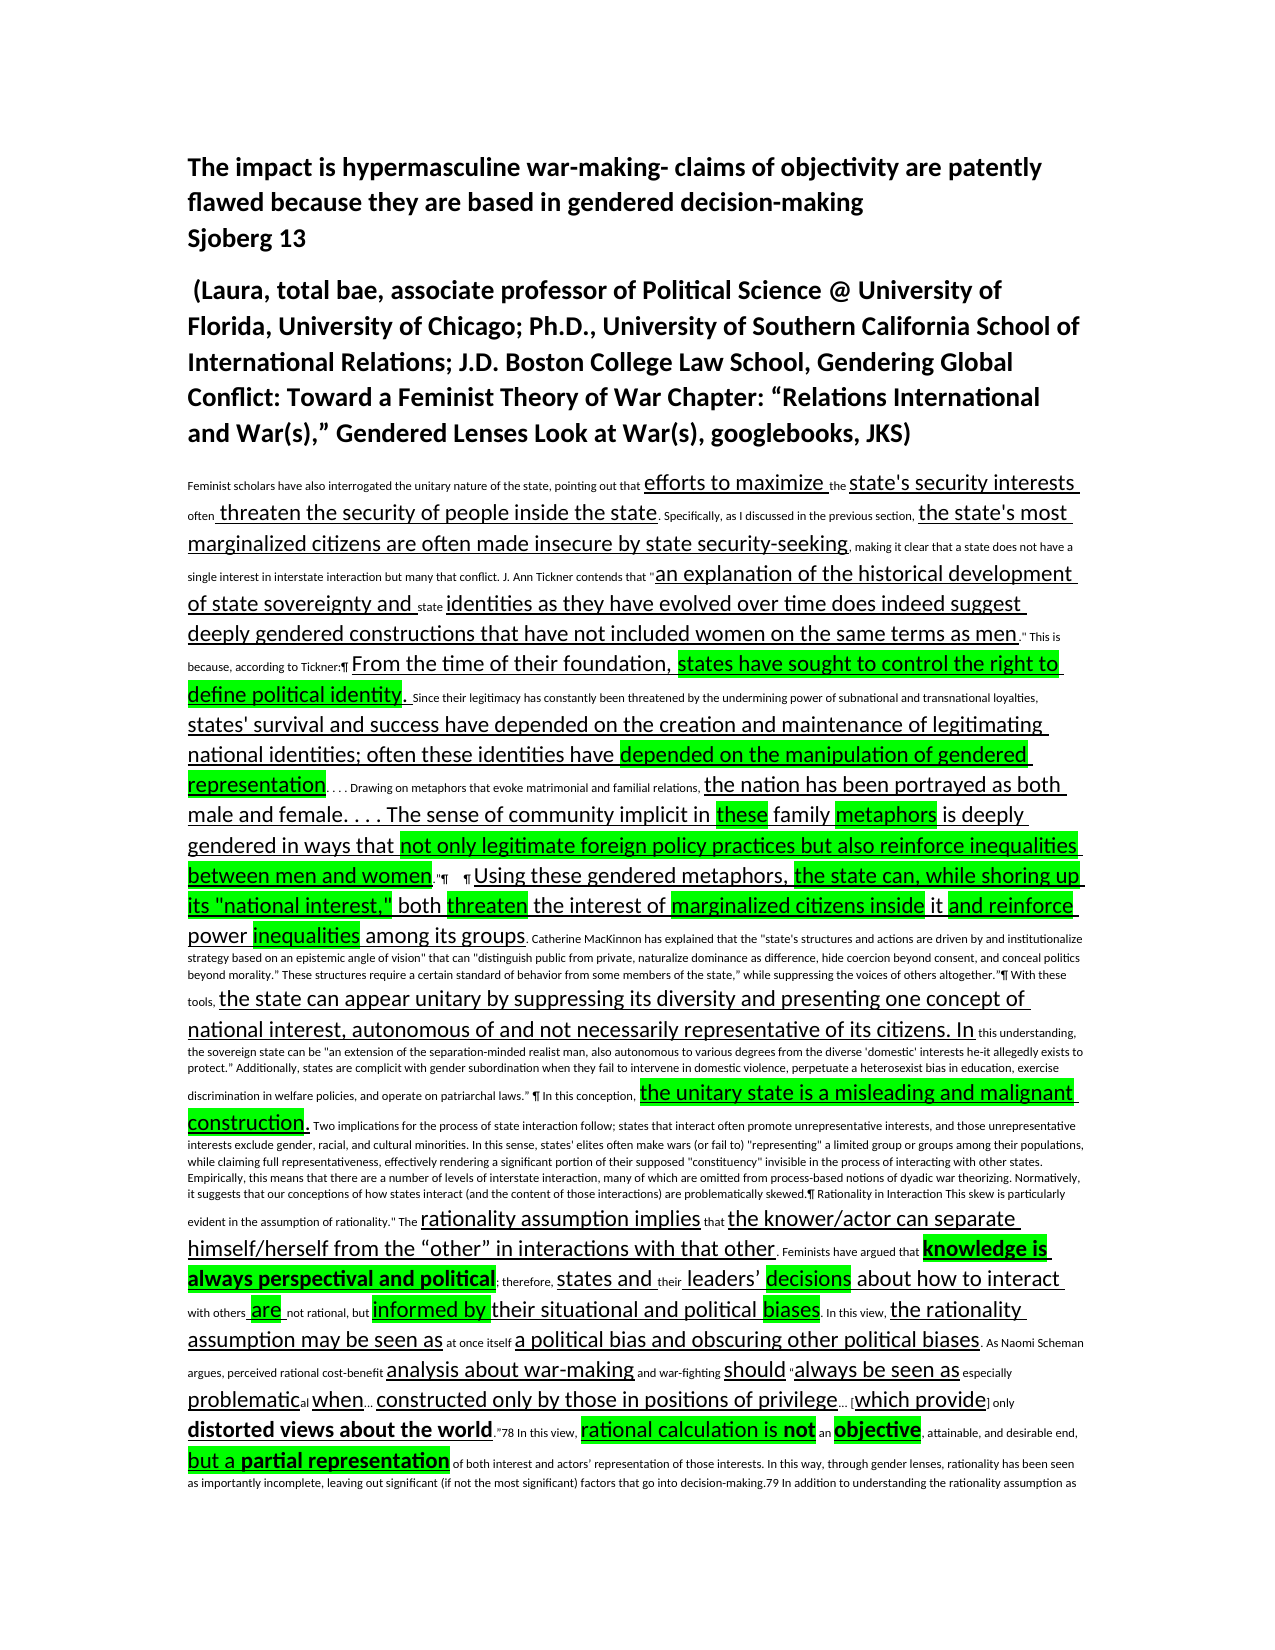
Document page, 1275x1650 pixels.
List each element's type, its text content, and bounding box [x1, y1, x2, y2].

text (Laura, total bae, associate professor of Political Science @ University of Florida, University of Chicago; Ph.D., University of Southern California School of International Relations; J.D. Boston College Law School, Gendering Global Conflict: Toward a Feminist Theory of War Chapter: “Relations International and War(s),” Gendered Lenses Look at War(s), googlebooks, JKS) [187, 273, 1087, 449]
text Sjoberg 13 [187, 221, 1087, 254]
subtitle The impact is hypermasculine war-making- claims of objectivity are patently flawed because they are based in gendered decision-making [187, 150, 1087, 219]
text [187, 468, 1087, 1490]
